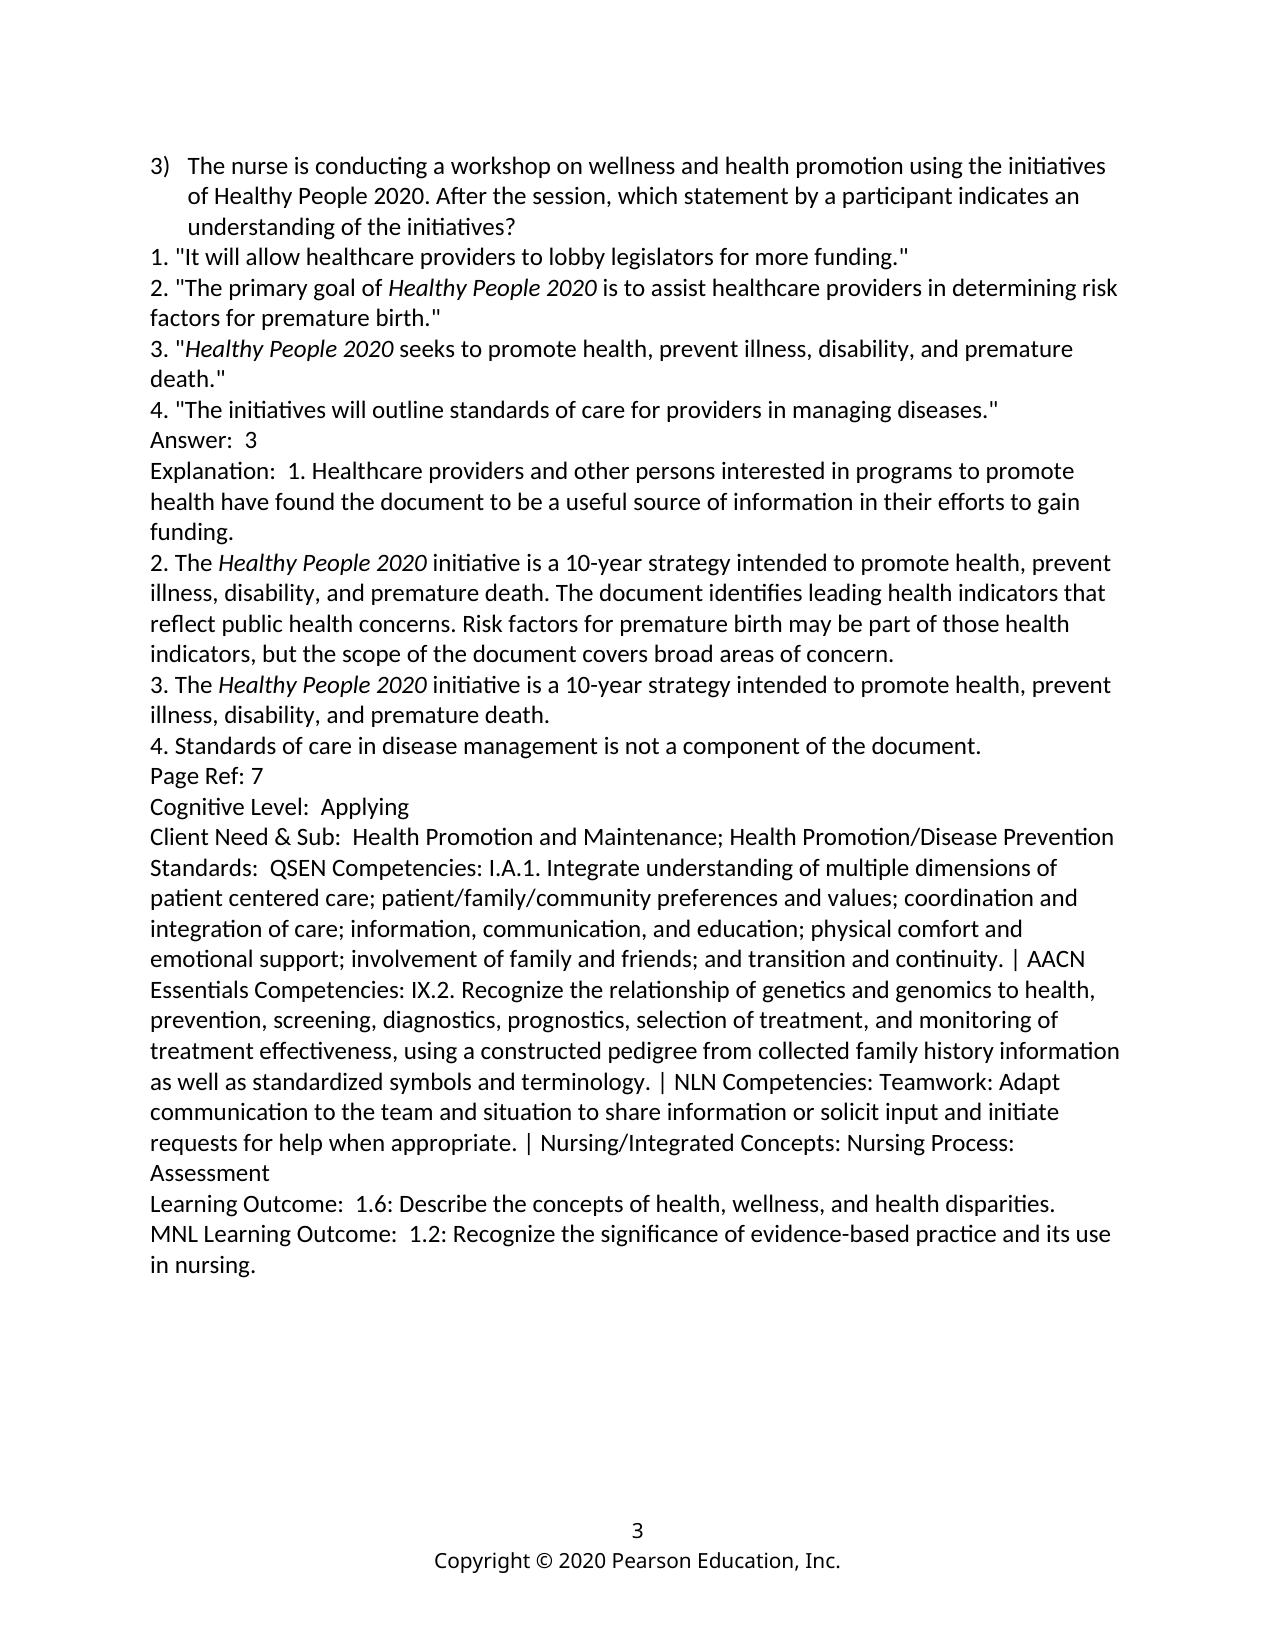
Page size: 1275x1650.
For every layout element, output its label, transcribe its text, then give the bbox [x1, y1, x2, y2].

text 3. The Healthy People 2020 initiative is a 10-year strategy intended to promote health, prevent illness, disability, and premature death. [150, 669, 1125, 730]
text 4. Standards of care in disease management is not a component of the document. [150, 730, 1125, 760]
text Cognitive Level: Applying [150, 791, 1125, 821]
text Answer: 3 [150, 425, 1125, 455]
text Client Need & Sub: Health Promotion and Maintenance; Health Promotion/Disease Prevention [150, 821, 1125, 852]
text Standards: QSEN Competencies: I.A.1. Integrate understanding of multiple dimensions of patient centered care; patient/family/community preferences and values; coordination and integration of care; information, communication, and education; physical comfort and emotional support; involvement of family and friends; and transition and continuity. | AACN Essentials Competencies: IX.2. Recognize the relationship of genetics and genomics to health, prevention, screening, diagnostics, prognostics, selection of treatment, and monitoring of treatment effectiveness, using a constructed pedigree from collected family history information as well as standardized symbols and terminology. | NLN Competencies: Teamwork: Adapt communication to the team and situation to share information or solicit input and initiate requests for help when appropriate. | Nursing/Integrated Concepts: Nursing Process: Assessment [150, 852, 1125, 1188]
text 2. "The primary goal of Healthy People 2020 is to assist healthcare providers in determining risk factors for premature birth." [150, 272, 1125, 333]
text 3. "Healthy People 2020 seeks to promote health, prevent illness, disability, and premature death." [150, 333, 1125, 394]
text Page Ref: 7 [150, 760, 1125, 791]
text Learning Outcome: 1.6: Describe the concepts of health, wellness, and health disparities. [150, 1188, 1125, 1218]
text 1. "It will allow healthcare providers to lobby legislators for more funding." [150, 242, 1125, 272]
text Explanation: 1. Healthcare providers and other persons interested in programs to promote health have found the document to be a useful source of information in their efforts to gain funding. [150, 455, 1125, 547]
list The nurse is conducting a workshop on wellness and health promotion using the initiatives of Healthy People 2020. After the session, which statement by a participant indicates an understanding of the initiatives? [150, 150, 1125, 242]
text MNL Learning Outcome: 1.2: Recognize the significance of evidence-based practice and its use in nursing. [150, 1218, 1125, 1279]
text 4. "The initiatives will outline standards of care for providers in managing diseases." [150, 394, 1125, 425]
text 2. The Healthy People 2020 initiative is a 10-year strategy intended to promote health, prevent illness, disability, and premature death. The document identifies leading health indicators that reflect public health concerns. Risk factors for premature birth may be part of those health indicators, but the scope of the document covers broad areas of concern. [150, 547, 1125, 669]
